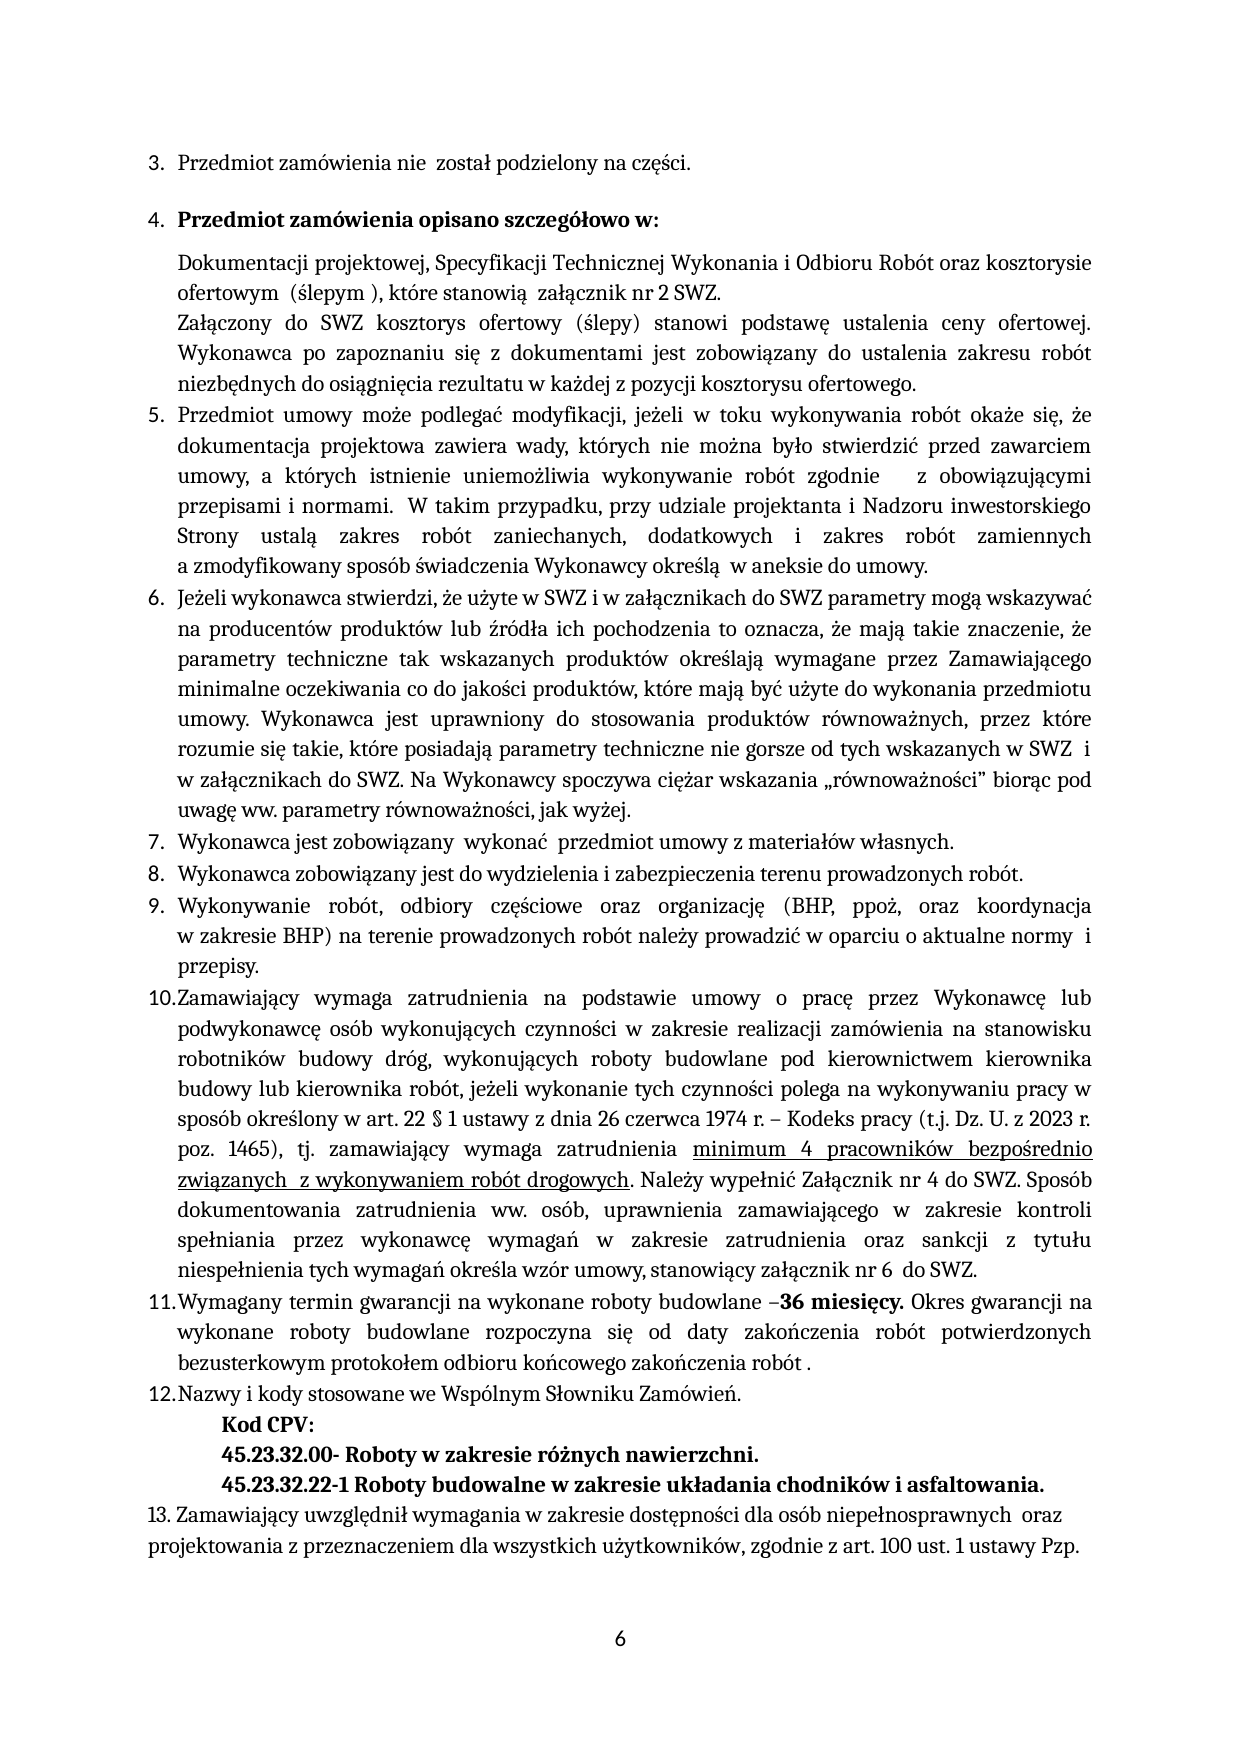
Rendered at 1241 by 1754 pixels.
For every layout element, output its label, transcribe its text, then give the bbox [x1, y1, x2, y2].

text 45.23.32.22-1 Roboty budowalne w zakresie układania chodników i asfaltowania. [148, 1472, 1093, 1498]
list Wykonawca zobowiązany jest do wydzielenia i zabezpieczenia terenu prowadzonych robót. [148, 859, 1093, 887]
text 13. Zamawiający uwzględnił wymagania w zakresie dostępności dla osób niepełnosprawnych oraz projektowania z przeznaczeniem dla wszystkich użytkowników, zgodnie z art. 100 ust. 1 ustawy Pzp. [148, 1502, 1093, 1559]
list Wykonywanie robót, odbiory częściowe oraz organizację (BHP, ppoż, oraz koordynacja w zakresie BHP) na terenie prowadzonych robót należy prowadzić w oparciu o aktualne normy i przepisy. [148, 891, 1093, 979]
list Wykonawca jest zobowiązany wykonać przedmiot umowy z materiałów własnych. [148, 827, 1093, 855]
list Zamawiający wymaga zatrudnienia na podstawie umowy o pracę przez Wykonawcę lub podwykonawcę osób wykonujących czynności w zakresie realizacji zamówienia na stanowisku robotników budowy dróg, wykonujących roboty budowlane pod kierownictwem kierownika budowy lub kierownika robót, jeżeli wykonanie tych czynności polega na wykonywaniu pracy w sposób określony w art. 22 § 1 ustawy z dnia 26 czerwca 1974 r. – Kodeks pracy (t.j. Dz. U. z 2023 r. poz. 1465), tj. zamawiający wymaga zatrudnienia minimum 4 pracowników bezpośrednio związanych z wykonywaniem robót drogowych. Należy wypełnić Załącznik nr 4 do SWZ. Sposób dokumentowania zatrudnienia ww. osób, uprawnienia zamawiającego w zakresie kontroli spełniania przez wykonawcę wymagań w zakresie zatrudnienia oraz sankcji z tytułu niespełnienia tych wymagań określa wzór umowy, stanowiący załącznik nr 6 do SWZ. [148, 983, 1093, 1283]
text Kod CPV: [148, 1412, 1093, 1438]
list Przedmiot zamówienia opisano szczegółowo w: [148, 205, 1093, 233]
text Załączony do SWZ kosztorys ofertowy (ślepy) stanowi podstawę ustalenia ceny ofertowej. Wykonawca po zapoznaniu się z dokumentami jest zobowiązany do ustalenia zakresu robót niezbędnych do osiągnięcia rezultatu w każdej z pozycji kosztorysu ofertowego. [177, 310, 1093, 397]
list Jeżeli wykonawca stwierdzi, że użyte w SWZ i w załącznikach do SWZ parametry mogą wskazywać na producentów produktów lub źródła ich pochodzenia to oznacza, że mają takie znaczenie, że parametry techniczne tak wskazanych produktów określają wymagane przez Zamawiającego minimalne oczekiwania co do jakości produktów, które mają być użyte do wykonania przedmiotu umowy. Wykonawca jest uprawniony do stosowania produktów równoważnych, przez które rozumie się takie, które posiadają parametry techniczne nie gorsze od tych wskazanych w SWZ i w załącznikach do SWZ. Na Wykonawcy spoczywa ciężar wskazania „równoważności” biorąc pod uwagę ww. parametry równoważności, jak wyżej. [148, 583, 1093, 823]
list Wymagany termin gwarancji na wykonane roboty budowlane –36 miesięcy. Okres gwarancji na wykonane roboty budowlane rozpoczyna się od daty zakończenia robót potwierdzonych bezusterkowym protokołem odbioru końcowego zakończenia robót . [148, 1287, 1093, 1376]
list Nazwy i kody stosowane we Wspólnym Słowniku Zamówień. [148, 1379, 1093, 1407]
text Dokumentacji projektowej, Specyfikacji Technicznej Wykonania i Odbioru Robót oraz kosztorysie ofertowym (ślepym ), które stanowią załącznik nr 2 SWZ. [177, 249, 1093, 306]
text 45.23.32.00- Roboty w zakresie różnych nawierzchni. [148, 1442, 1093, 1468]
list Przedmiot umowy może podlegać modyfikacji, jeżeli w toku wykonywania robót okaże się, że dokumentacja projektowa zawiera wady, których nie można było stwierdzić przed zawarciem umowy, a których istnienie uniemożliwia wykonywanie robót zgodnie z obowiązującymi przepisami i normami. W takim przypadku, przy udziale projektanta i Nadzoru inwestorskiego Strony ustalą zakres robót zaniechanych, dodatkowych i zakres robót zamiennych a zmodyfikowany sposób świadczenia Wykonawcy określą w aneksie do umowy. [148, 401, 1093, 579]
list Przedmiot zamówienia nie został podzielony na części. [148, 148, 1093, 176]
